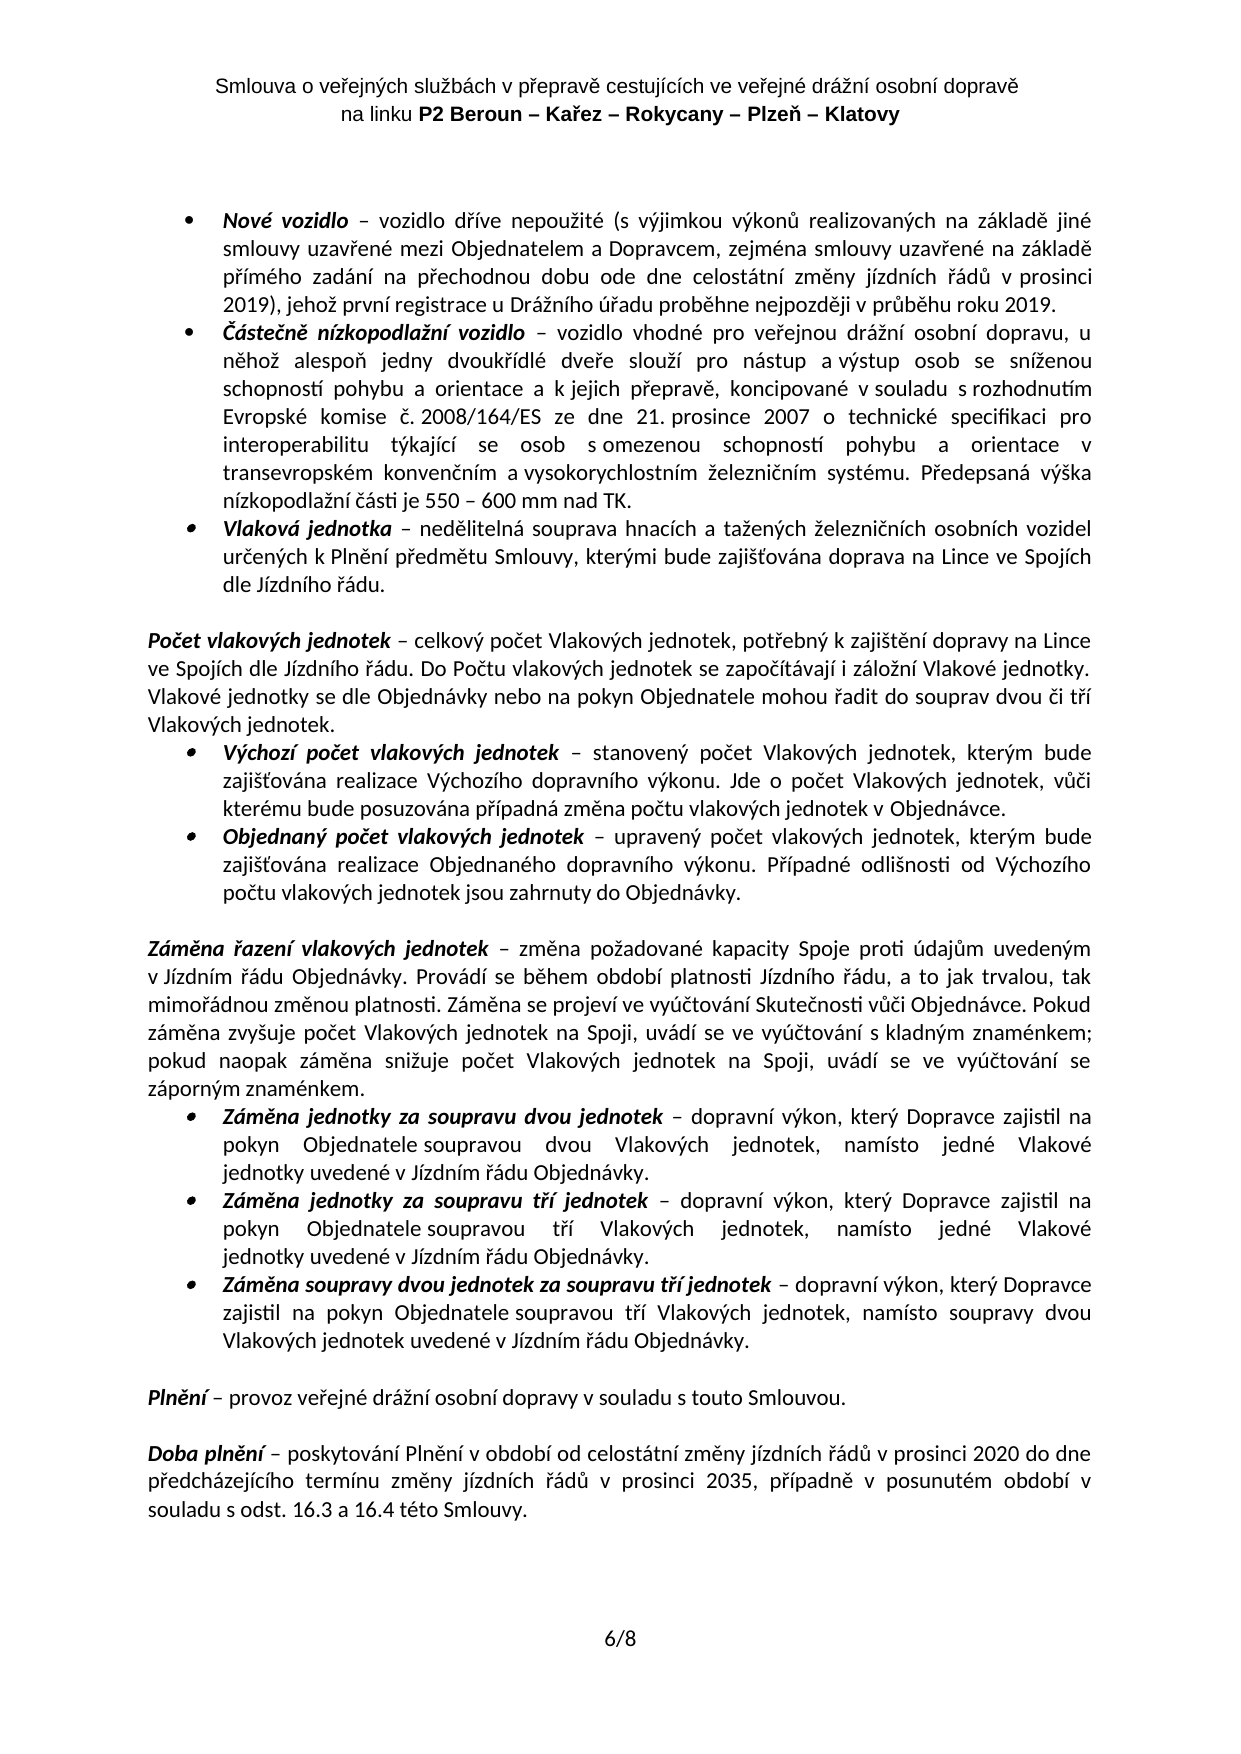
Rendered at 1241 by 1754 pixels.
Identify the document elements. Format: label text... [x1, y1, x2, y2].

list Vlaková jednotka – nedělitelná souprava hnacích a tažených železničních osobních vozidel určených k Plnění předmětu Smlouvy, kterými bude zajišťována doprava na Lince ve Spojích dle Jízdního řádu. [185, 514, 1092, 598]
list Objednaný počet vlakových jednotek – upravený počet vlakových jednotek, kterým bude zajišťována realizace Objednaného dopravního výkonu. Případné odlišnosti od Výchozího počtu vlakových jednotek jsou zahrnuty do Objednávky. [185, 822, 1092, 906]
list Záměna jednotky za soupravu dvou jednotek – dopravní výkon, který Dopravce zajistil na pokyn Objednatele soupravou dvou Vlakových jednotek, namísto jedné Vlakové jednotky uvedené v Jízdním řádu Objednávky. [185, 1102, 1092, 1186]
text Počet vlakových jednotek – celkový počet Vlakových jednotek, potřebný k zajištění dopravy na Lince ve Spojích dle Jízdního řádu. Do Počtu vlakových jednotek se započítávají i záložní Vlakové jednotky. Vlakové jednotky se dle Objednávky nebo na pokyn Objednatele mohou řadit do souprav dvou či tří Vlakových jednotek. [148, 626, 1092, 738]
text Záměna řazení vlakových jednotek – změna požadované kapacity Spoje proti údajům uvedeným v Jízdním řádu Objednávky. Provádí se během období platnosti Jízdního řádu, a to jak trvalou, tak mimořádnou změnou platnosti. Záměna se projeví ve vyúčtování Skutečnosti vůči Objednávce. Pokud záměna zvyšuje počet Vlakových jednotek na Spoji, uvádí se ve vyúčtování s kladným znaménkem; pokud naopak záměna snižuje počet Vlakových jednotek na Spoji, uvádí se ve vyúčtování se záporným znaménkem. [148, 934, 1092, 1102]
list Nové vozidlo – vozidlo dříve nepoužité (s výjimkou výkonů realizovaných na základě jiné smlouvy uzavřené mezi Objednatelem a Dopravcem, zejména smlouvy uzavřené na základě přímého zadání na přechodnou dobu ode dne celostátní změny jízdních řádů v prosinci 2019), jehož první registrace u Drážního úřadu proběhne nejpozději v průběhu roku 2019. [185, 206, 1092, 318]
list Záměna jednotky za soupravu tří jednotek – dopravní výkon, který Dopravce zajistil na pokyn Objednatele soupravou tří Vlakových jednotek, namísto jedné Vlakové jednotky uvedené v Jízdním řádu Objednávky. [185, 1186, 1092, 1271]
list Záměna soupravy dvou jednotek za soupravu tří jednotek – dopravní výkon, který Dopravce zajistil na pokyn Objednatele soupravou tří Vlakových jednotek, namísto soupravy dvou Vlakových jednotek uvedené v Jízdním řádu Objednávky. [185, 1271, 1092, 1354]
text Doba plnění – poskytování Plnění v období od celostátní změny jízdních řádů v prosinci 2020 do dne předcházejícího termínu změny jízdních řádů v prosinci 2035, případně v posunutém období v souladu s odst. 16.3 a 16.4 této Smlouvy. [148, 1439, 1092, 1523]
text Plnění – provoz veřejné drážní osobní dopravy v souladu s touto Smlouvou. [148, 1383, 1092, 1411]
list Výchozí počet vlakových jednotek – stanovený počet Vlakových jednotek, kterým bude zajišťována realizace Výchozího dopravního výkonu. Jde o počet Vlakových jednotek, vůči kterému bude posuzována případná změna počtu vlakových jednotek v Objednávce. [185, 738, 1092, 822]
list Částečně nízkopodlažní vozidlo – vozidlo vhodné pro veřejnou drážní osobní dopravu, u něhož alespoň jedny dvoukřídlé dveře slouží pro nástup a výstup osob se sníženou schopností pohybu a orientace a k jejich přepravě, koncipované v souladu s rozhodnutím Evropské komise č. 2008/164/ES ze dne 21. prosince 2007 o technické specifikaci pro interoperabilitu týkající se osob s omezenou schopností pohybu a orientace v transevropském konvenčním a vysokorychlostním železničním systému. Předepsaná výška nízkopodlažní části je 550 – 600 mm nad TK. [185, 318, 1092, 514]
